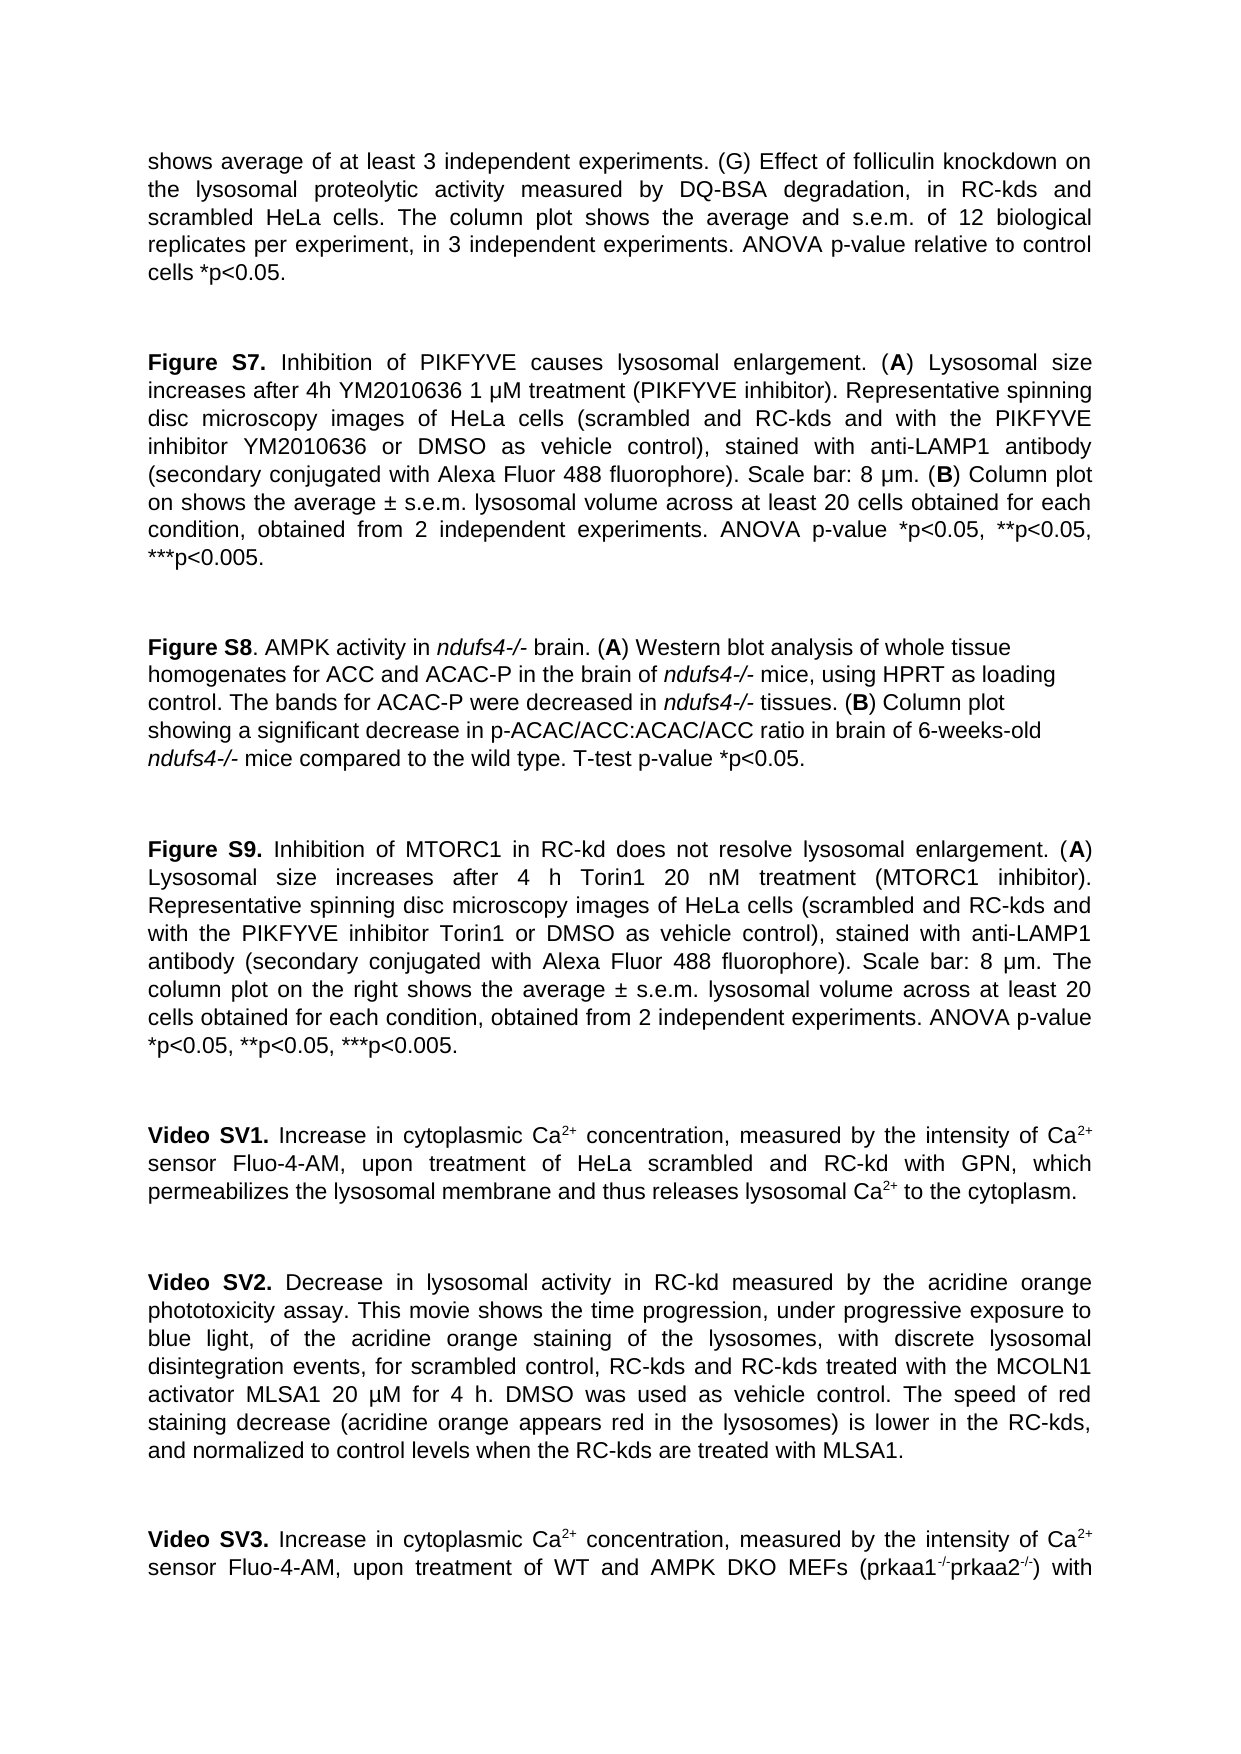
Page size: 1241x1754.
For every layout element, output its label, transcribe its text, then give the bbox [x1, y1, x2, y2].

text Figure S7. Inhibition of PIKFYVE causes lysosomal enlargement. (A) Lysosomal size increases after 4h YM2010636 1 μM treatment (PIKFYVE inhibitor). Representative spinning disc microscopy images of HeLa cells (scrambled and RC-kds and with the PIKFYVE inhibitor YM2010636 or DMSO as vehicle control), stained with anti-LAMP1 antibody (secondary conjugated with Alexa Fluor 488 fluorophore). Scale bar: 8 μm. (B) Column plot on shows the average ± s.e.m. lysosomal volume across at least 20 cells obtained for each condition, obtained from 2 independent experiments. ANOVA p-value *p<0.05, **p<0.05, ***p<0.005. [148, 349, 1093, 571]
text Video SV2. Decrease in lysosomal activity in RC-kd measured by the acridine orange phototoxicity assay. This movie shows the time progression, under progressive exposure to blue light, of the acridine orange staining of the lysosomes, with discrete lysosomal disintegration events, for scrambled control, RC-kds and RC-kds treated with the MCOLN1 activator MLSA1 20 µM for 4 h. DMSO was used as vehicle control. The speed of red staining decrease (acridine orange appears red in the lysosomes) is lower in the RC-kds, and normalized to control levels when the RC-kds are treated with MLSA1. [148, 1269, 1093, 1463]
text Figure S9. Inhibition of MTORC1 in RC-kd does not resolve lysosomal enlargement. (A) Lysosomal size increases after 4 h Torin1 20 nM treatment (MTORC1 inhibitor). Representative spinning disc microscopy images of HeLa cells (scrambled and RC-kds and with the PIKFYVE inhibitor Torin1 or DMSO as vehicle control), stained with anti-LAMP1 antibody (secondary conjugated with Alexa Fluor 488 fluorophore). Scale bar: 8 μm. The column plot on the right shows the average ± s.e.m. lysosomal volume across at least 20 cells obtained for each condition, obtained from 2 independent experiments. ANOVA p-value *p<0.05, **p<0.05, ***p<0.005. [148, 836, 1093, 1058]
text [148, 1526, 1093, 1580]
text Video SV1. Increase in cytoplasmic Ca2+ concentration, measured by the intensity of Ca2+ sensor Fluo-4-AM, upon treatment of HeLa scrambled and RC-kd with GPN, which permeabilizes the lysosomal membrane and thus releases lysosomal Ca2+ to the cytoplasm. [148, 1122, 1093, 1205]
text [148, 148, 1093, 286]
text Figure S8. AMPK activity in ndufs4-/- brain. (A) Western blot analysis of whole tissue homogenates for ACC and ACAC-P in the brain of ndufs4-/- mice, using HPRT as loading control. The bands for ACAC-P were decreased in ndufs4-/- tissues. (B) Column plot showing a significant decrease in p-ACAC/ACC:ACAC/ACC ratio in brain of 6-weeks-old ndufs4-/- mice compared to the wild type. T-test p-value *p<0.05. [148, 633, 1093, 772]
